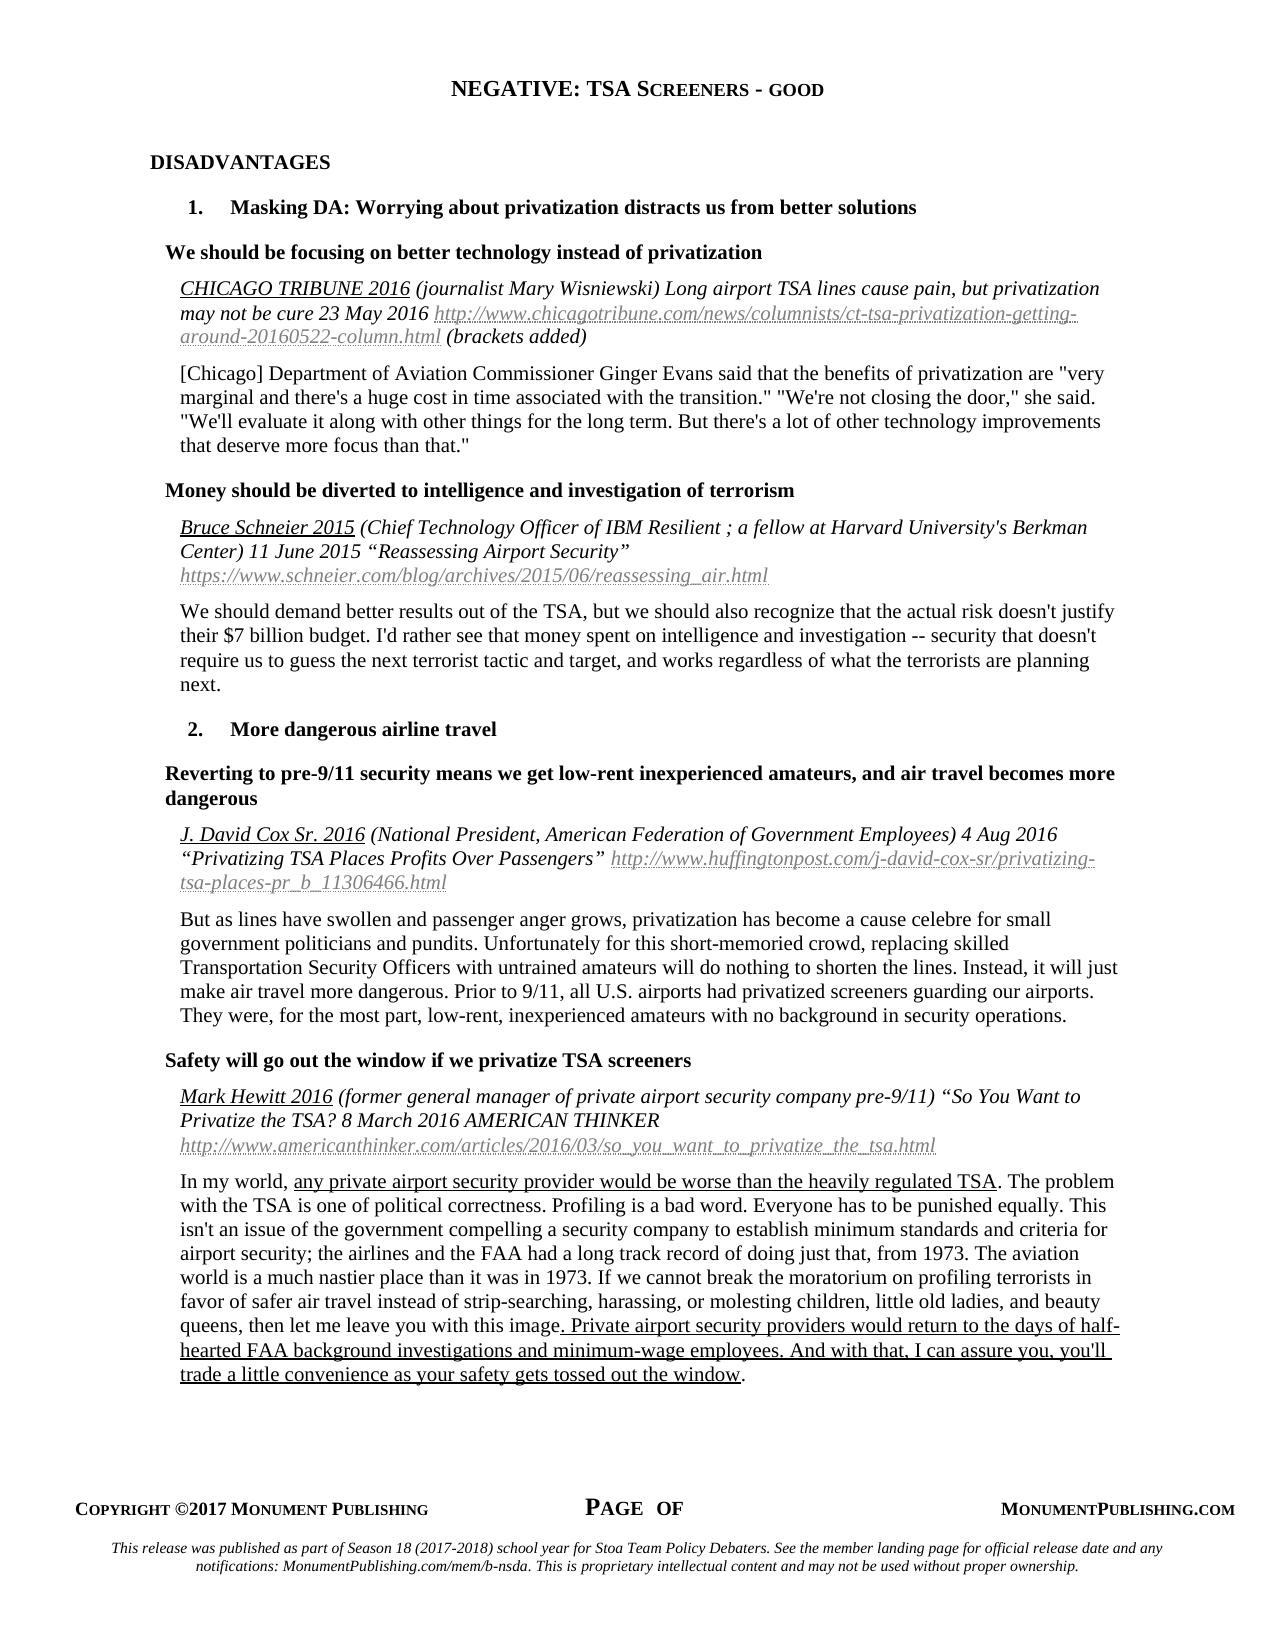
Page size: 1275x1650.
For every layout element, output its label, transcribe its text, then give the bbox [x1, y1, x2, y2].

text Safety will go out the window if we privatize TSA screeners [165, 1048, 1125, 1072]
text Bruce Schneier 2015 (Chief Technology Officer of IBM Resilient ; a fellow at Harvard University's Berkman Center) 11 June 2015 “Reassessing Airport Security” https://www.schneier.com/blog/archives/2015/06/reassessing_air.html [180, 515, 1125, 587]
text Money should be diverted to intelligence and investigation of terrorism [165, 478, 1125, 502]
text But as lines have swollen and passenger anger grows, privatization has become a cause celebre for small government politicians and pundits. Unfortunately for this short-memoried crowd, replacing skilled Transportation Security Officers with untrained amateurs will do nothing to shorten the lines. Instead, it will just make air travel more dangerous. Prior to 9/11, all U.S. airports had privatized screeners guarding our airports. They were, for the most part, low-rent, inexperienced amateurs with no background in security operations. [180, 907, 1125, 1027]
list Masking DA: Worrying about privatization distracts us from better solutions [187, 195, 1125, 219]
text DISADVANTAGES [150, 150, 1125, 174]
text [Chicago] Department of Aviation Commissioner Ginger Evans said that the benefits of privatization are "very marginal and there's a huge cost in time associated with the transition." "We're not closing the door," she said. "We'll evaluate it along with other things for the long term. But there's a lot of other technology improvements that deserve more focus than that." [180, 361, 1125, 457]
text J. David Cox Sr. 2016 (National President, American Federation of Government Employees) 4 Aug 2016 “Privatizing TSA Places Profits Over Passengers” http://www.huffingtonpost.com/j-david-cox-sr/privatizing-tsa-places-pr_b_11306466.html [180, 822, 1125, 894]
text CHICAGO TRIBUNE 2016 (journalist Mary Wisniewski) Long airport TSA lines cause pain, but privatization may not be cure 23 May 2016 http://www.chicagotribune.com/news/columnists/ct-tsa-privatization-getting-around-20160522-column.html (brackets added) [180, 276, 1125, 348]
text In my world, any private airport security provider would be worse than the heavily regulated TSA. The problem with the TSA is one of political correctness. Profiling is a bad word. Everyone has to be punished equally. This isn't an issue of the government compelling a security company to establish minimum standards and criteria for airport security; the airlines and the FAA had a long track record of doing just that, from 1973. The aviation world is a much nastier place than it was in 1973. If we cannot break the moratorium on profiling terrorists in favor of safer air travel instead of strip-searching, harassing, or molesting children, little old ladies, and beauty queens, then let me leave you with this image. Private airport security providers would return to the days of half-hearted FAA background investigations and minimum-wage employees. And with that, I can assure you, you'll trade a little convenience as your safety gets tossed out the window. [180, 1169, 1125, 1386]
text We should demand better results out of the TSA, but we should also recognize that the actual risk doesn't justify their $7 billion budget. I'd rather see that money spent on intelligence and investigation -- security that doesn't require us to guess the next terrorist tactic and target, and works regardless of what the terrorists are planning next. [180, 599, 1125, 696]
list More dangerous airline travel [187, 716, 1125, 741]
text We should be focusing on better technology instead of privatization [165, 240, 1125, 264]
text Reverting to pre-9/11 security means we get low-rent inexperienced amateurs, and air travel becomes more dangerous [165, 761, 1125, 809]
text Mark Hewitt 2016 (former general manager of private airport security company pre-9/11) “So You Want to Privatize the TSA? 8 March 2016 AMERICAN THINKER http://www.americanthinker.com/articles/2016/03/so_you_want_to_privatize_the_tsa.html [180, 1084, 1125, 1157]
